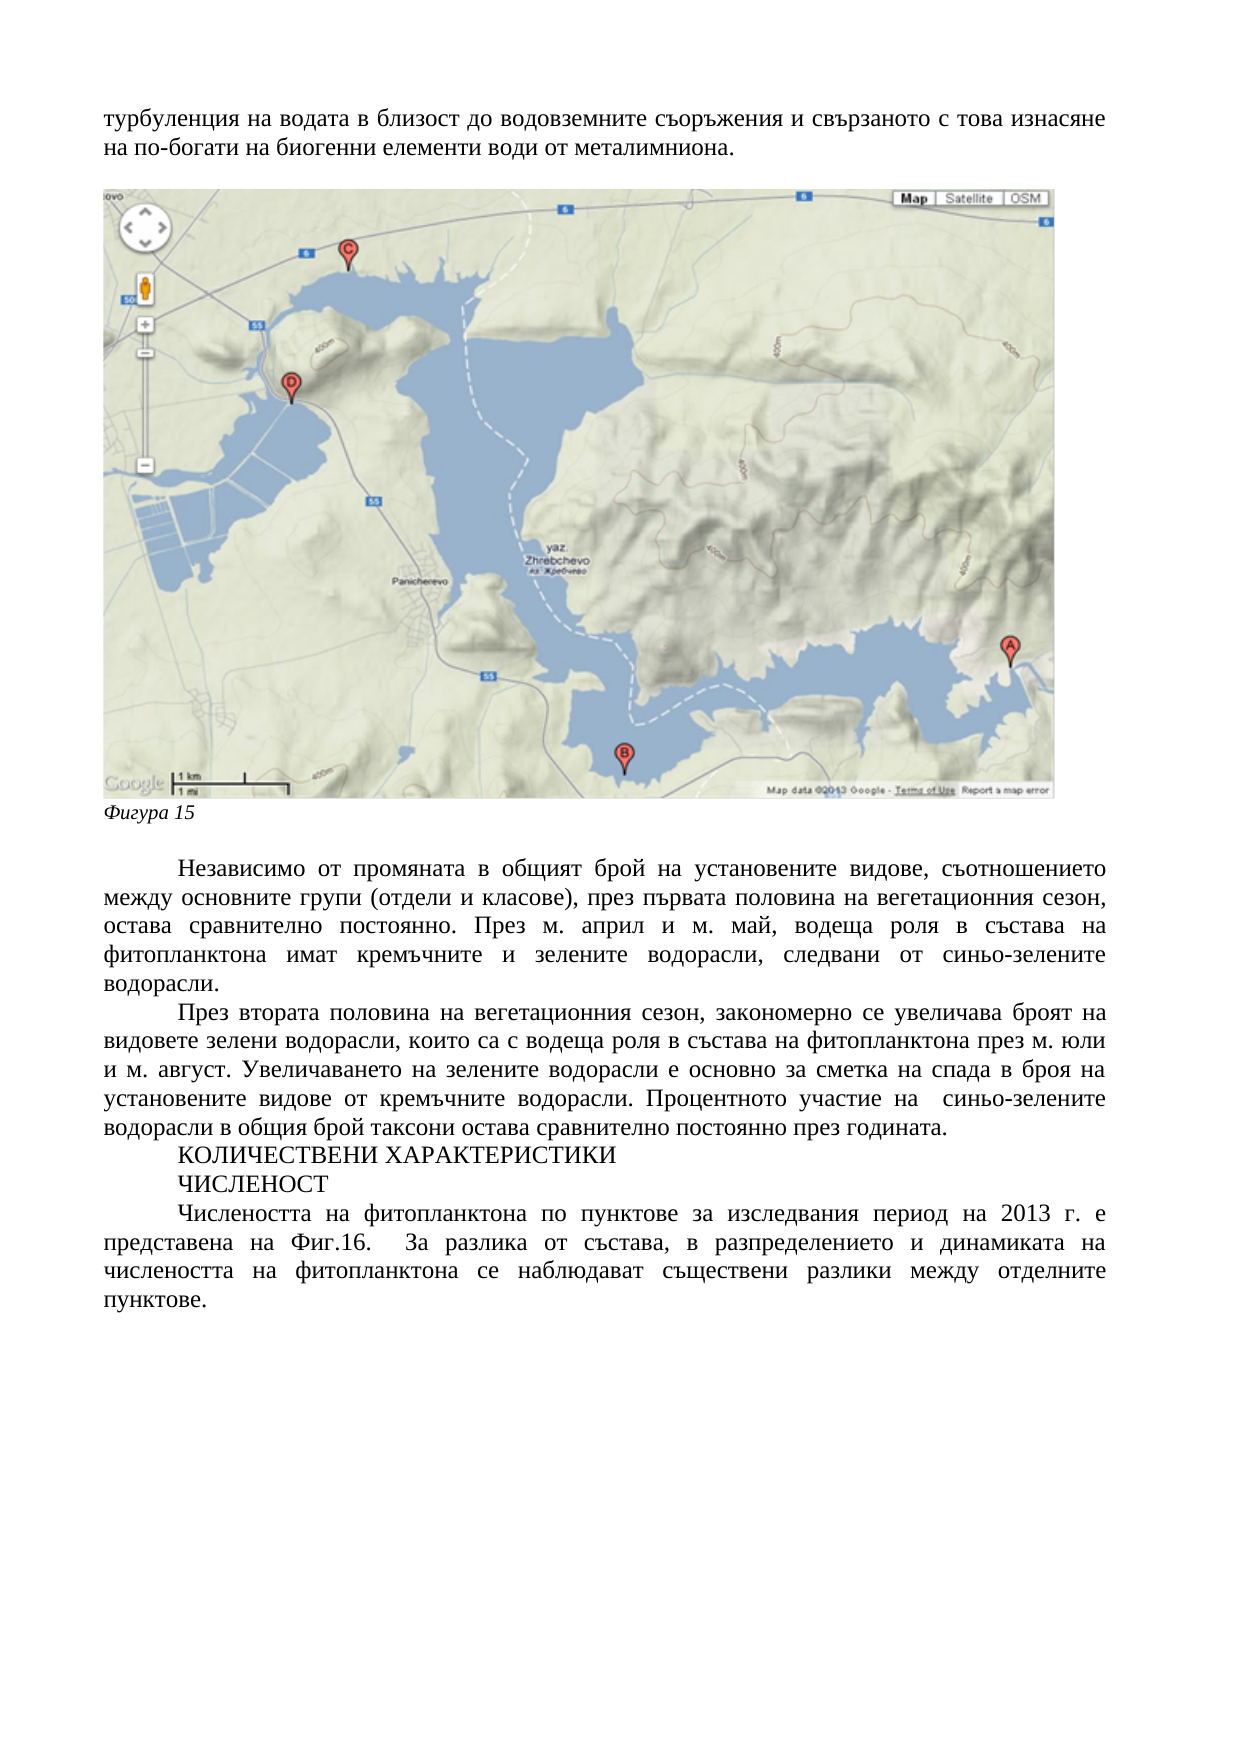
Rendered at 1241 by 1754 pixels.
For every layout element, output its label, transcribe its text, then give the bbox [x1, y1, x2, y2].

text ЧИСЛЕНОСТ [103, 1169, 1078, 1198]
text КОЛИЧЕСТВЕНИ ХАРАКТЕРИСТИКИ [103, 1140, 1078, 1169]
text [103, 103, 1107, 161]
text Числеността на фитопланктона по пунктове за изследвания период на 2013 г. е представена на Фиг.16. За разлика от състава, в разпределението и динамиката на числеността на фитопланктона се наблюдават съществени разлики между отделните пунктове. [103, 1198, 1107, 1313]
text Независимо от промяната в общият брой на установените видове, съотношението между основните групи (отдели и класове), през първата половина на вегетационния сезон, остава сравнително постоянно. През м. април и м. май, водеща роля в състава на фитопланктона имат кремъчните и зелените водорасли, следвани от синьо-зелените водорасли. [103, 853, 1107, 997]
text Фигура 15 [103, 800, 1107, 824]
picture [103, 189, 1056, 800]
text През втората половина на вегетационния сезон, закономерно се увеличава броят на видовете зелени водорасли, които са с водеща роля в състава на фитопланктона през м. юли и м. август. Увеличаването на зелените водорасли е основно за сметка на спада в броя на установените видове от кремъчните водорасли. Процентното участие на синьо-зелените водорасли в общия брой таксони остава сравнително постоянно през годината. [103, 997, 1107, 1140]
